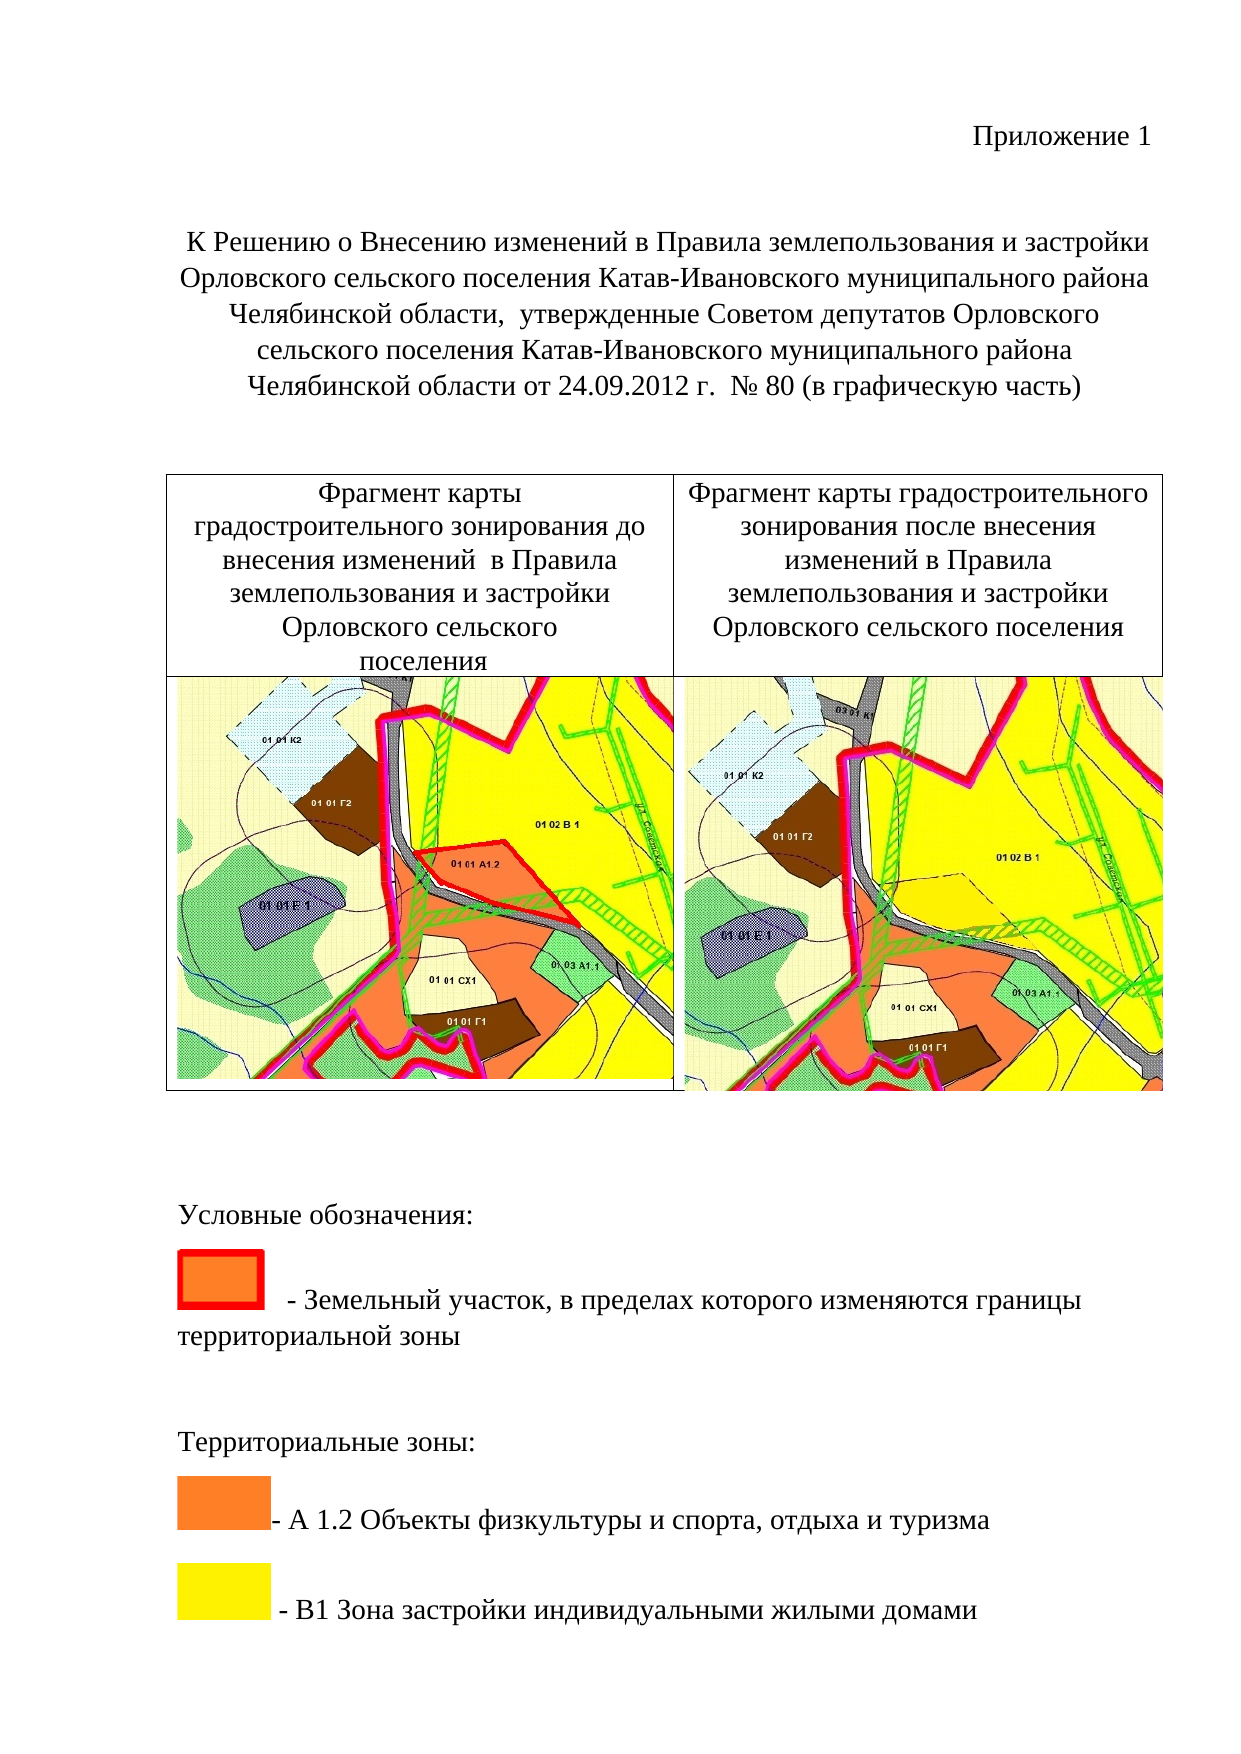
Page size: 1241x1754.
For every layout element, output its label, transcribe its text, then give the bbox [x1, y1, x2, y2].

picture [177, 677, 674, 1079]
picture [177, 1249, 265, 1310]
picture [177, 1563, 271, 1620]
table_header Фрагмент карты градостроительного зонирования после внесения изменений в Правила землепользования и застройки Орловского сельского поселения [674, 475, 1162, 676]
text - А 1.2 Объекты физкультуры и спорта, отдыха и туризма [177, 1476, 1152, 1536]
table_cell [167, 677, 673, 1090]
picture [177, 1476, 271, 1530]
text К Решению о Внесению изменений в Правила землепользования и застройки Орловского сельского поселения Катав-Ивановского муниципального района Челябинской области, утвержденные Советом депутатов Орловского сельского поселения Катав-Ивановского муниципального района Челябинской области от 24.09.2012 г. № 80 (в графическую часть) [177, 224, 1152, 402]
text Условные обозначения: [177, 1197, 1152, 1231]
picture [684, 677, 1163, 1091]
table_header Фрагмент карты градостроительного зонирования до внесения изменений в Правила землепользования и застройки Орловского сельского поселения [167, 475, 673, 676]
text - Земельный участок, в пределах которого изменяются границы территориальной зоны [177, 1250, 1152, 1352]
text - В1 Зона застройки индивидуальными жилыми домами [177, 1563, 1152, 1626]
text Приложение 1 [177, 118, 1152, 152]
text Территориальные зоны: [177, 1424, 1152, 1457]
table_cell [674, 677, 684, 1090]
